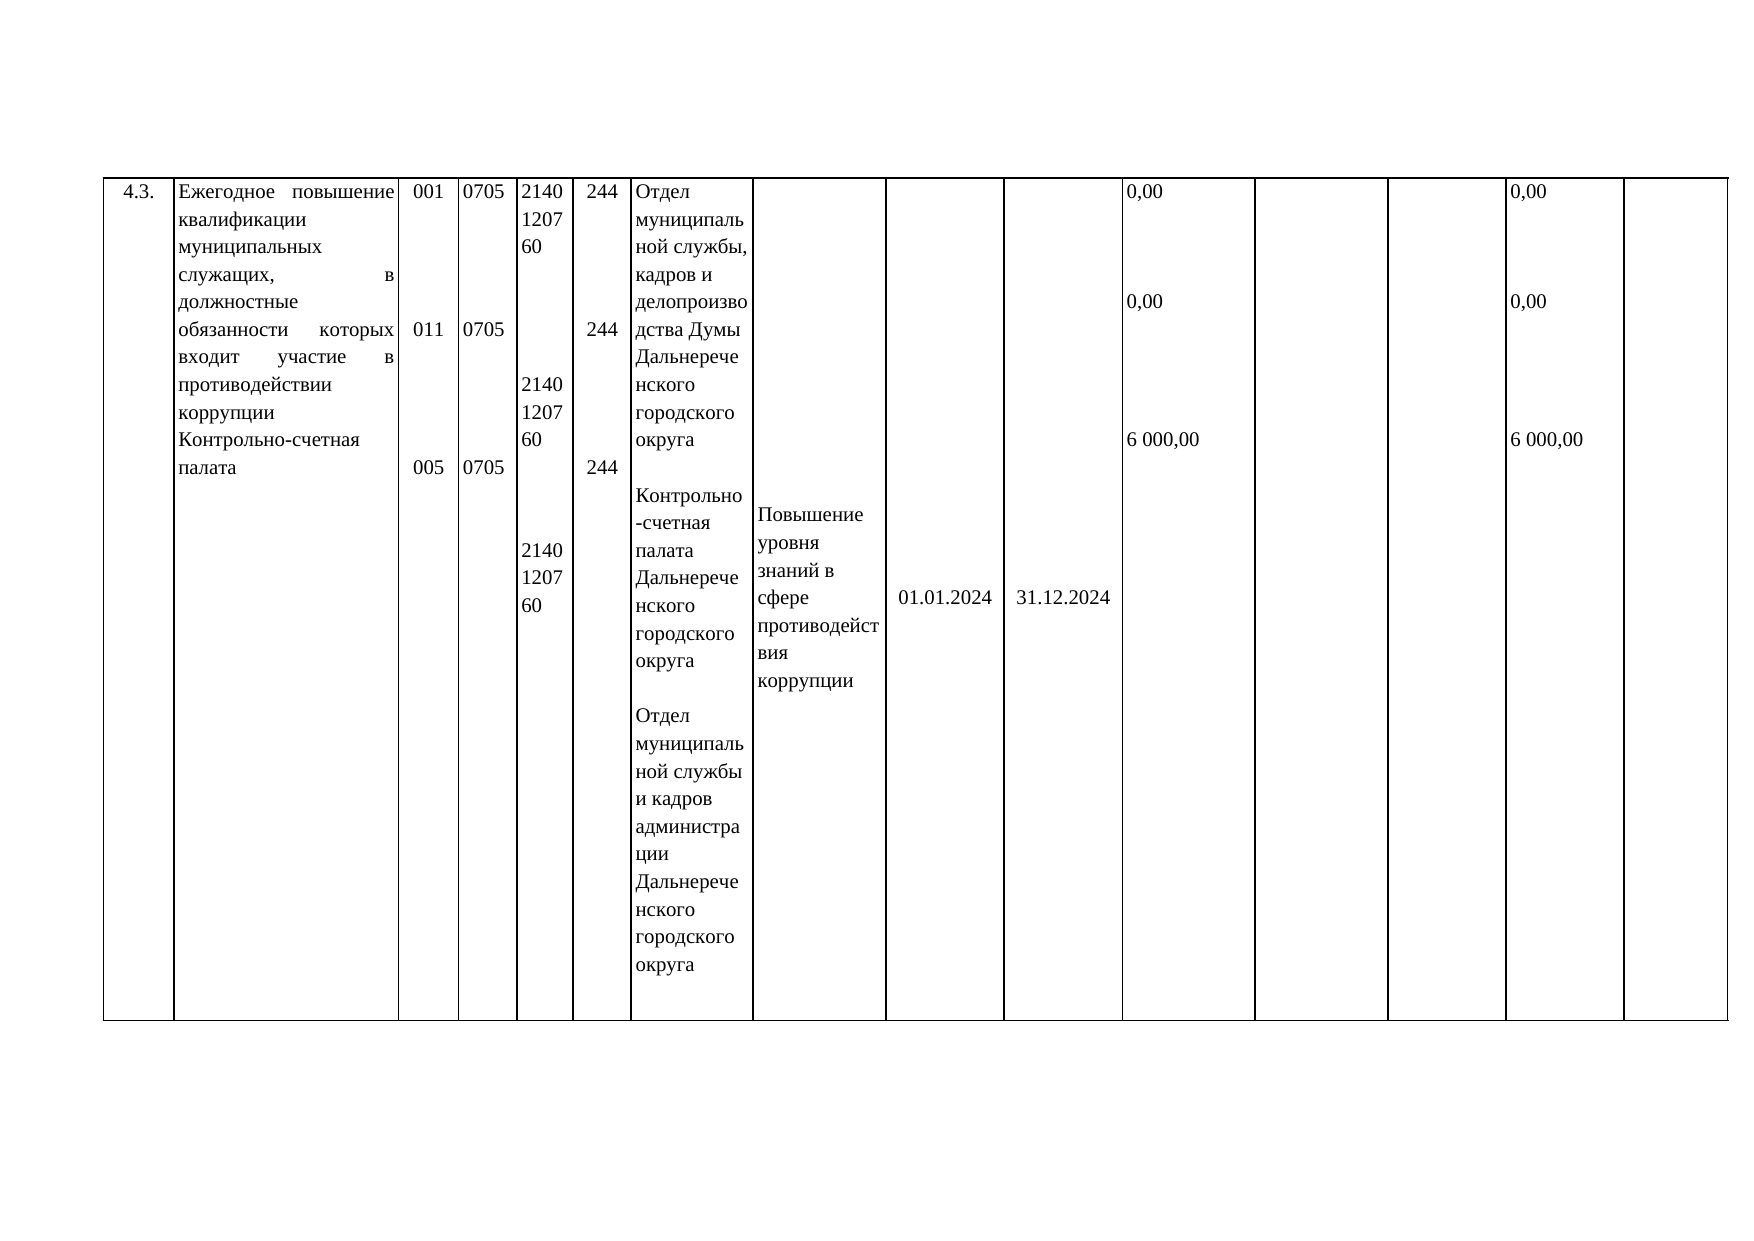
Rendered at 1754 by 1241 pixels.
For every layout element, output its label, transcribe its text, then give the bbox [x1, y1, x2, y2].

table_cell 31.12.2024 [1005, 179, 1122, 1020]
table_cell [1389, 179, 1505, 1020]
table_cell [1625, 179, 1727, 1020]
table_cell 244 244 244 [574, 179, 630, 1020]
table_cell 0,00 0,00 6 000,00 [1123, 179, 1254, 1020]
table_cell 0,00 0,00 6 000,00 [1507, 179, 1623, 1020]
table_cell Повышение уровня знаний в сфере противодействия коррупции [754, 179, 885, 1020]
table_cell [1256, 179, 1387, 1020]
table_cell 4.3. [104, 179, 173, 1020]
table_cell Ежегодное повышение квалификации муниципальных служащих, в должностные обязанности которых входит участие в противодействии коррупции Контрольно-счетная палата [175, 179, 398, 1020]
table_cell 001 011 005 [399, 179, 458, 1020]
table_cell 0705 0705 0705 [459, 179, 516, 1020]
table_cell 2140120760 2140120760 2140120760 [518, 179, 572, 1020]
table_cell 01.01.2024 [887, 179, 1003, 1020]
